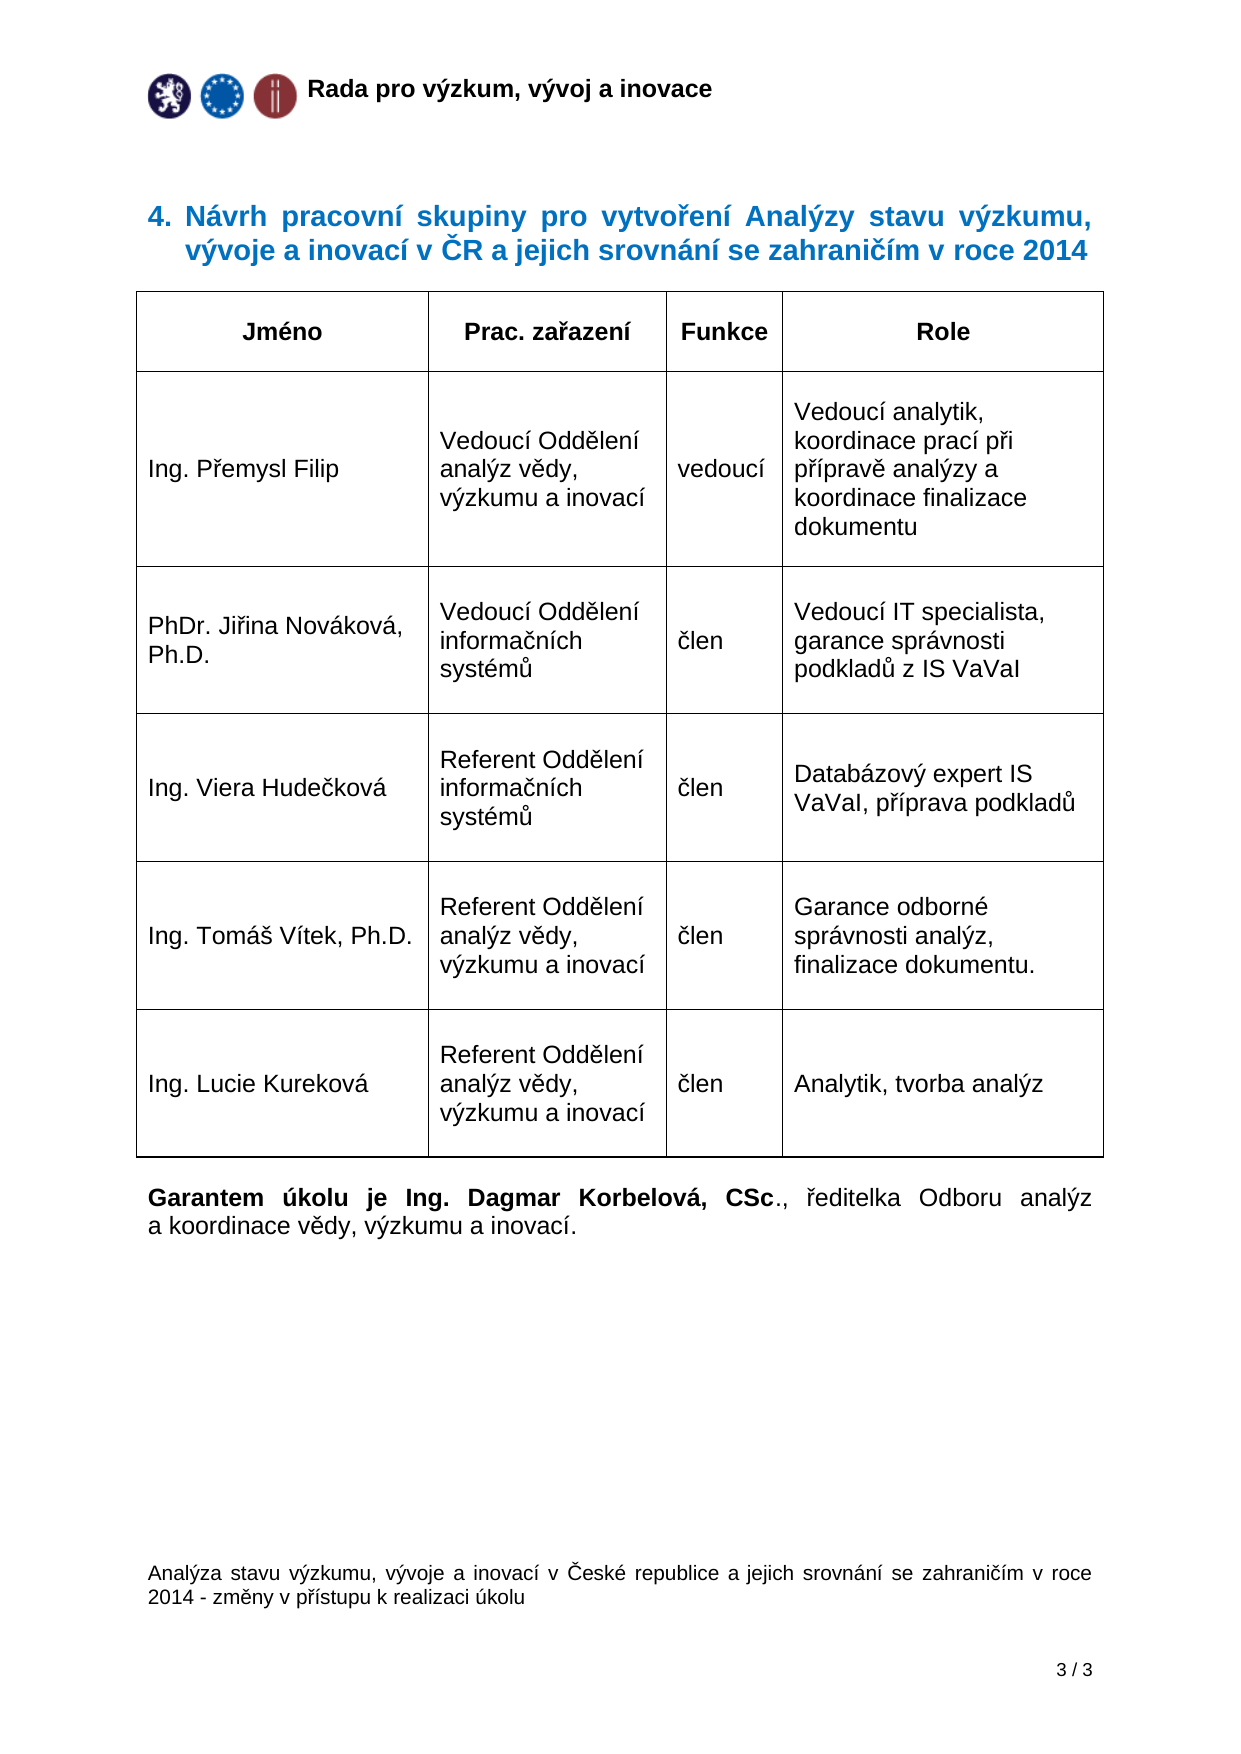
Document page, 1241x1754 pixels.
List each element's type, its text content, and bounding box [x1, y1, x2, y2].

picture [147, 73, 298, 120]
table_cell Referent Oddělení analýz vědy, výzkumu a inovací [429, 1010, 666, 1156]
table_cell PhDr. Jiřina Nováková, Ph.D. [137, 567, 428, 713]
table_cell Ing. Tomáš Vítek, Ph.D. [137, 862, 428, 1009]
subtitle Návrh pracovní skupiny pro vytvoření Analýzy stavu výzkumu, vývoje a inovací v ČR a jejich srovnání se zahraničím v roce 2014 [148, 199, 1093, 266]
table_header Prac. zařazení [429, 292, 666, 371]
table_cell člen [667, 714, 782, 861]
table_cell člen [667, 1010, 782, 1156]
table_cell Ing. Přemysl Filip [137, 372, 428, 566]
table_cell Analytik, tvorba analýz [783, 1010, 1103, 1156]
table_header Role [783, 292, 1103, 371]
table_cell Garance odborné správnosti analýz, finalizace dokumentu. [783, 862, 1103, 1009]
table_cell Vedoucí Oddělení analýz vědy, výzkumu a inovací [429, 372, 666, 566]
table_cell Ing. Lucie Kureková [137, 1010, 428, 1156]
text Garantem úkolu je Ing. Dagmar Korbelová, CSc., ředitelka Odboru analýz a koordinace vědy, výzkumu a inovací. [148, 1182, 1093, 1240]
table_cell Vedoucí IT specialista, garance správnosti podkladů z IS VaVaI [783, 567, 1103, 713]
table_cell Referent Oddělení informačních systémů [429, 714, 666, 861]
table_cell člen [667, 567, 782, 713]
table_cell vedoucí [667, 372, 782, 566]
table_cell člen [667, 862, 782, 1009]
table_header Funkce [667, 292, 782, 371]
table_cell Ing. Viera Hudečková [137, 714, 428, 861]
table_header Jméno [137, 292, 428, 371]
table_cell Databázový expert IS VaVaI, příprava podkladů [783, 714, 1103, 861]
table_cell Referent Oddělení analýz vědy, výzkumu a inovací [429, 862, 666, 1009]
table_cell Vedoucí analytik, koordinace prací při přípravě analýzy a koordinace finalizace dokumentu [783, 372, 1103, 566]
table_cell Vedoucí Oddělení informačních systémů [429, 567, 666, 713]
